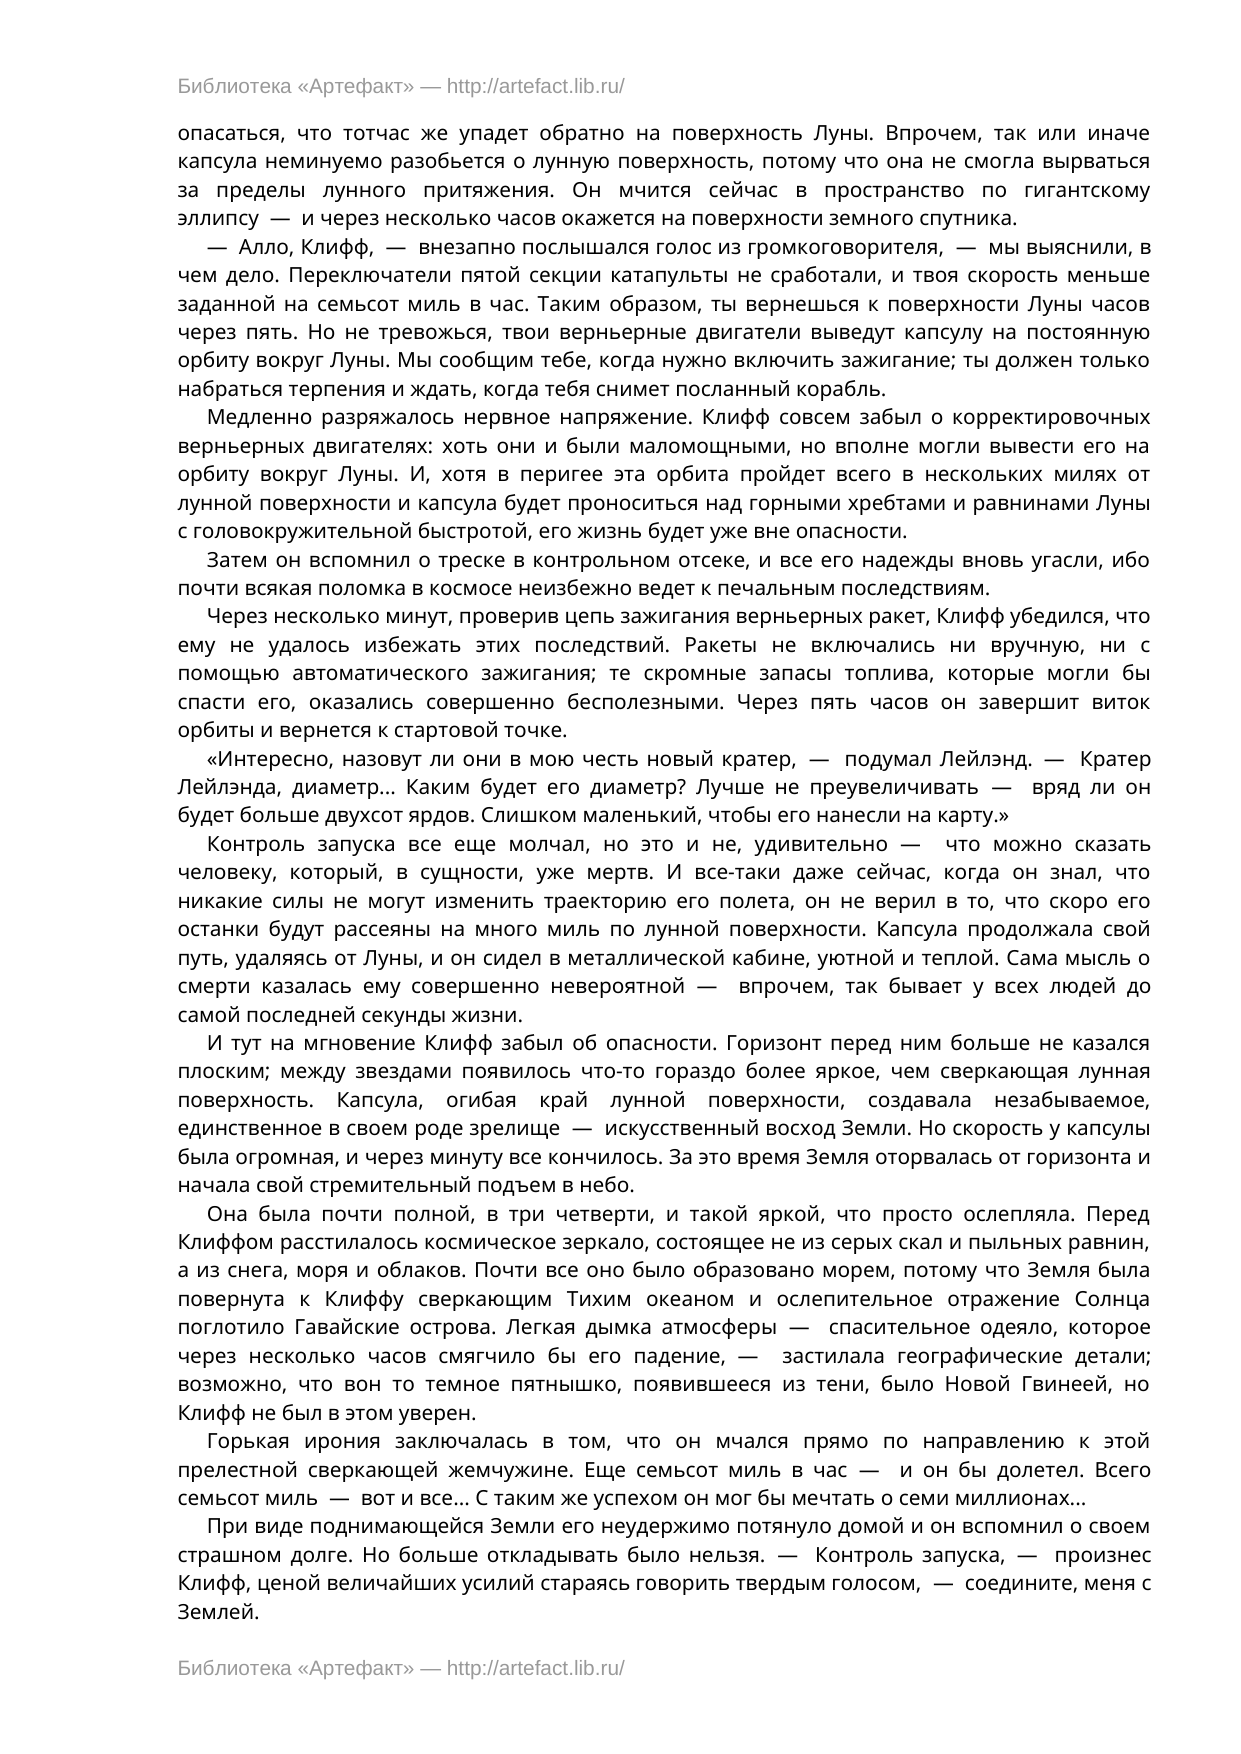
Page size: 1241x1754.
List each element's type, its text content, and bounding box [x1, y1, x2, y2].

text — Алло, Клифф, — внезапно послышался голос из громкоговорителя, — мы выяснили, в чем дело. Переключатели пятой секции катапульты не сработали, и твоя скорость меньше заданной на семьсот миль в час. Таким образом, ты вернешься к поверхности Луны часов через пять. Но не тревожься, твои верньерные двигатели выведут капсулу на постоянную орбиту вокруг Луны. Мы сообщим тебе, когда нужно включить зажигание; ты должен только набраться терпения и ждать, когда тебя снимет посланный корабль. [177, 232, 1152, 402]
text Медленно разряжалось нервное напряжение. Клифф совсем забыл о корректировочных верньерных двигателях: хоть они и были маломощными, но вполне могли вывести его на орбиту вокруг Луны. И, хотя в перигее эта орбита пройдет всего в нескольких милях от лунной поверхности и капсула будет проноситься над горными хребтами и равнинами Луны с головокружительной быстротой, его жизнь будет уже вне опасности. [177, 402, 1152, 545]
text «Интересно, назовут ли они в мою честь новый кратер, — подумал Лейлэнд. — Кратер Лейлэнда, диаметр... Каким будет его диаметр? Лучше не преувеличивать — вряд ли он будет больше двухсот ярдов. Слишком маленький, чтобы его нанесли на карту.» [177, 744, 1152, 829]
text Через несколько минут, проверив цепь зажигания верньерных ракет, Клифф убедился, что ему не удалось избежать этих последствий. Ракеты не включались ни вручную, ни с помощью автоматического зажигания; те скромные запасы топлива, которые могли бы спасти его, оказались совершенно бесполезными. Через пять часов он завершит виток орбиты и вернется к стартовой точке. [177, 602, 1152, 744]
text Контроль запуска все еще молчал, но это и не, удивительно — что можно сказать человеку, который, в сущности, уже мертв. И все-таки даже сейчас, когда он знал, что никакие силы не могут изменить траекторию его полета, он не верил в то, что скоро его останки будут рассеяны на много миль по лунной поверхности. Капсула продолжала свой путь, удаляясь от Луны, и он сидел в металлической кабине, уютной и теплой. Сама мысль о смерти казалась ему совершенно невероятной — впрочем, так бывает у всех людей до самой последней секунды жизни. [177, 829, 1152, 1028]
text При виде поднимающейся Земли его неудержимо потянуло домой и он вспомнил о своем страшном долге. Но больше откладывать было нельзя. — Контроль запуска, — произнес Клифф, ценой величайших усилий стараясь говорить твердым голосом, — соедините, меня с Землей. [177, 1512, 1152, 1625]
text Горькая ирония заключалась в том, что он мчался прямо по направлению к этой прелестной сверкающей жемчужине. Еще семьсот миль в час — и он бы долетел. Всего семьсот миль — вот и все... С таким же успехом он мог бы мечтать о семи миллионах... [177, 1426, 1152, 1512]
text И тут на мгновение Клифф забыл об опасности. Горизонт перед ним больше не казался плоским; между звездами появилось что-то гораздо более яркое, чем сверкающая лунная поверхность. Капсула, огибая край лунной поверхности, создавала незабываемое, единственное в своем роде зрелище — искусственный восход Земли. Но скорость у капсулы была огромная, и через минуту все кончилось. За это время Земля оторвалась от горизонта и начала свой стремительный подъем в небо. [177, 1028, 1152, 1199]
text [177, 118, 1152, 232]
text Она была почти полной, в три четверти, и такой яркой, что просто ослепляла. Перед Клиффом расстилалось космическое зеркало, состоящее не из серых скал и пыльных равнин, а из снега, моря и облаков. Почти все оно было образовано морем, потому что Земля была повернута к Клиффу сверкающим Тихим океаном и ослепительное отражение Солнца поглотило Гавайские острова. Легкая дымка атмосферы — спасительное одеяло, которое через несколько часов смягчило бы его падение, — застилала географические детали; возможно, что вон то темное пятнышко, появившееся из тени, было Новой Гвинеей, но Клифф не был в этом уверен. [177, 1199, 1152, 1426]
text Затем он вспомнил о треске в контрольном отсеке, и все его надежды вновь угасли, ибо почти всякая поломка в космосе неизбежно ведет к печальным последствиям. [177, 545, 1152, 602]
